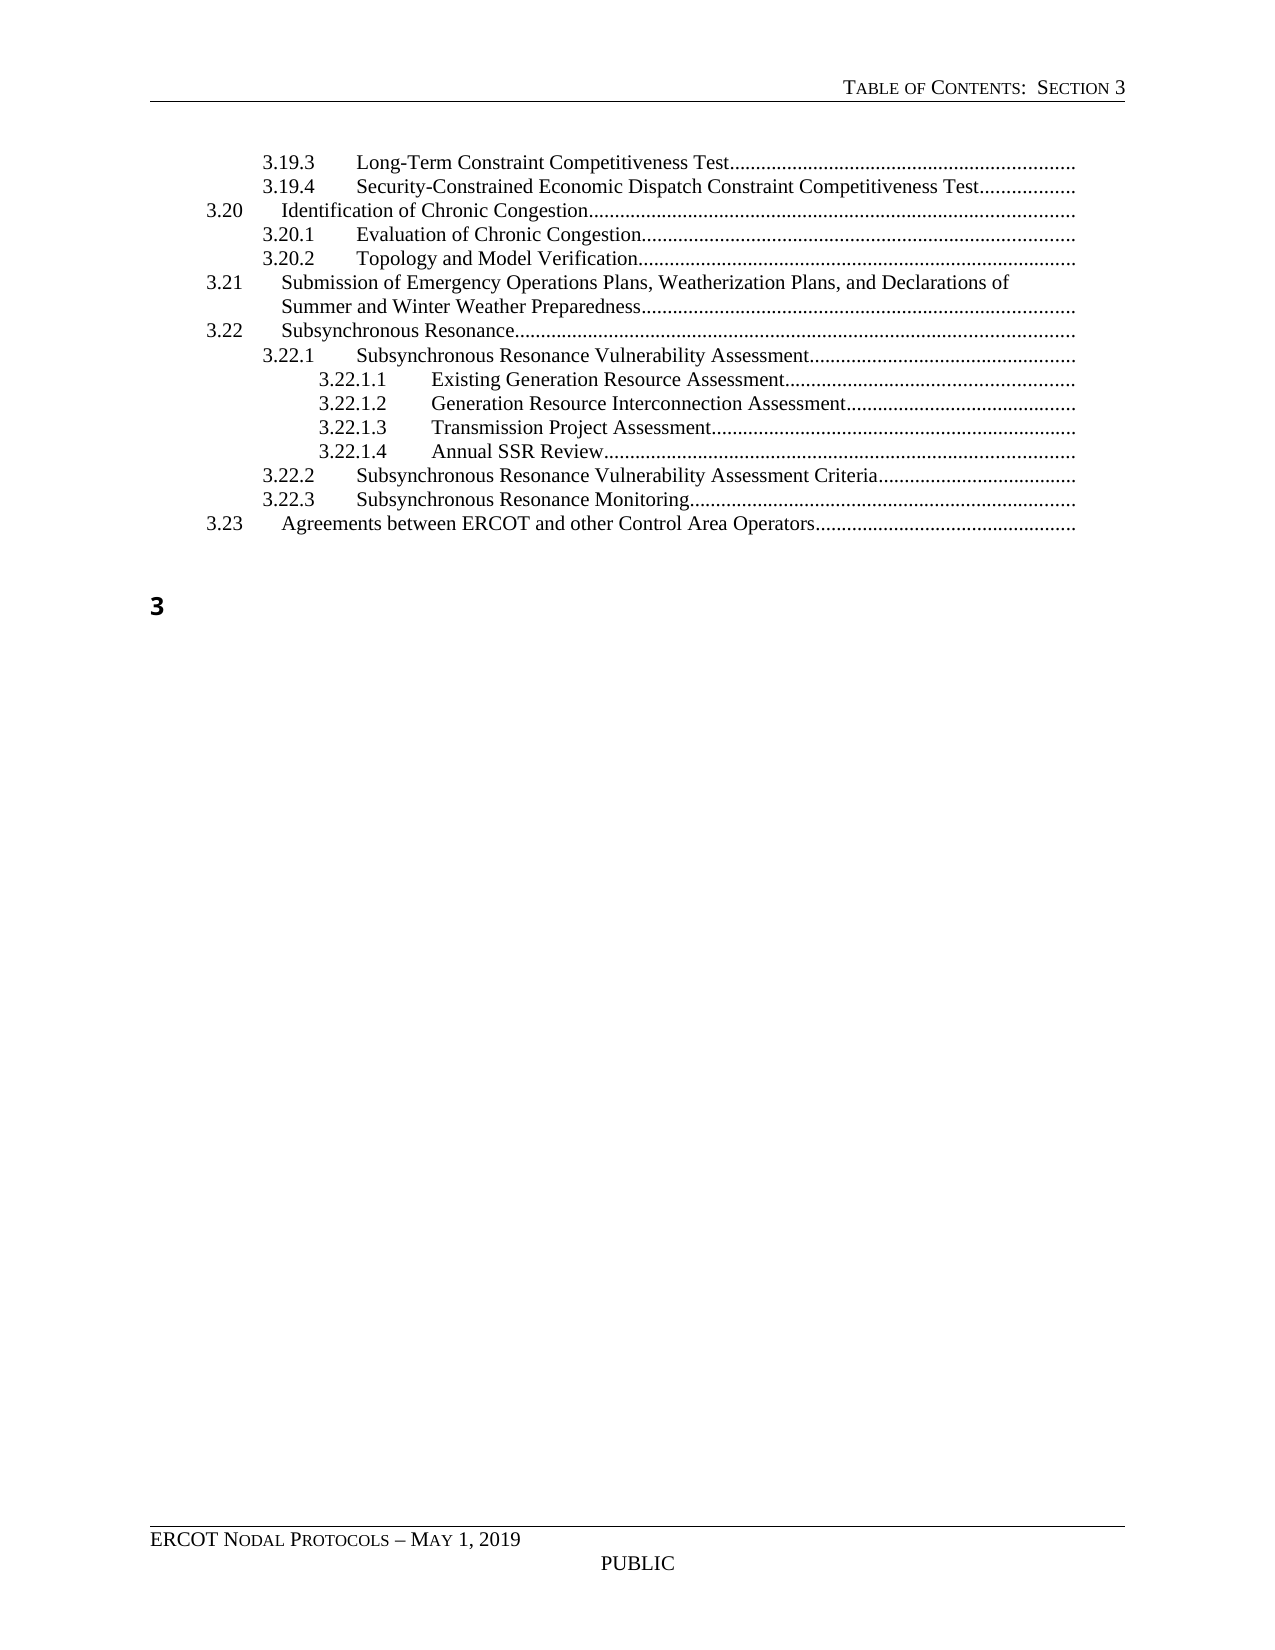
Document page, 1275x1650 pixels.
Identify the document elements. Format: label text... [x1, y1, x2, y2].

subtitle MANAGEMENT ACTIVITIES FOR THE ERCOT SYSTEM [150, 589, 1125, 623]
text 3.19.4 Security-Constrained Economic Dispatch Constraint Competitiveness Test 3-203 [262, 174, 1050, 198]
text 3.22.1.2 Generation Resource Interconnection Assessment 3-208 [319, 391, 1050, 415]
text 3.22.1.4 Annual SSR Review 3-210 [319, 439, 1050, 463]
text 3.22.1.1 Existing Generation Resource Assessment 3-208 [319, 367, 1050, 391]
text 3.20 Identification of Chronic Congestion 3-204 [206, 198, 1050, 222]
text 3.20.2 Topology and Model Verification 3-205 [262, 246, 1050, 270]
text 3.20.1 Evaluation of Chronic Congestion 3-205 [262, 222, 1050, 246]
text 3.22.3 Subsynchronous Resonance Monitoring 3-213 [262, 487, 1050, 511]
text 3.22.2 Subsynchronous Resonance Vulnerability Assessment Criteria 3-212 [262, 463, 1050, 487]
text 3.22 Subsynchronous Resonance 3-207 [206, 318, 1050, 342]
text 3.22.1 Subsynchronous Resonance Vulnerability Assessment 3-207 [262, 342, 1050, 367]
text 3.22.1.3 Transmission Project Assessment 3-209 [319, 415, 1050, 439]
text 3.19.3 Long-Term Constraint Competitiveness Test 3-202 [262, 150, 1050, 174]
text 3.21 Submission of Emergency Operations Plans, Weatherization Plans, and Declarations of Summer and Winter Weather Preparedness 3-206 [206, 270, 1050, 318]
text 3.23 Agreements between ERCOT and other Control Area Operators 3-214 [206, 511, 1050, 535]
